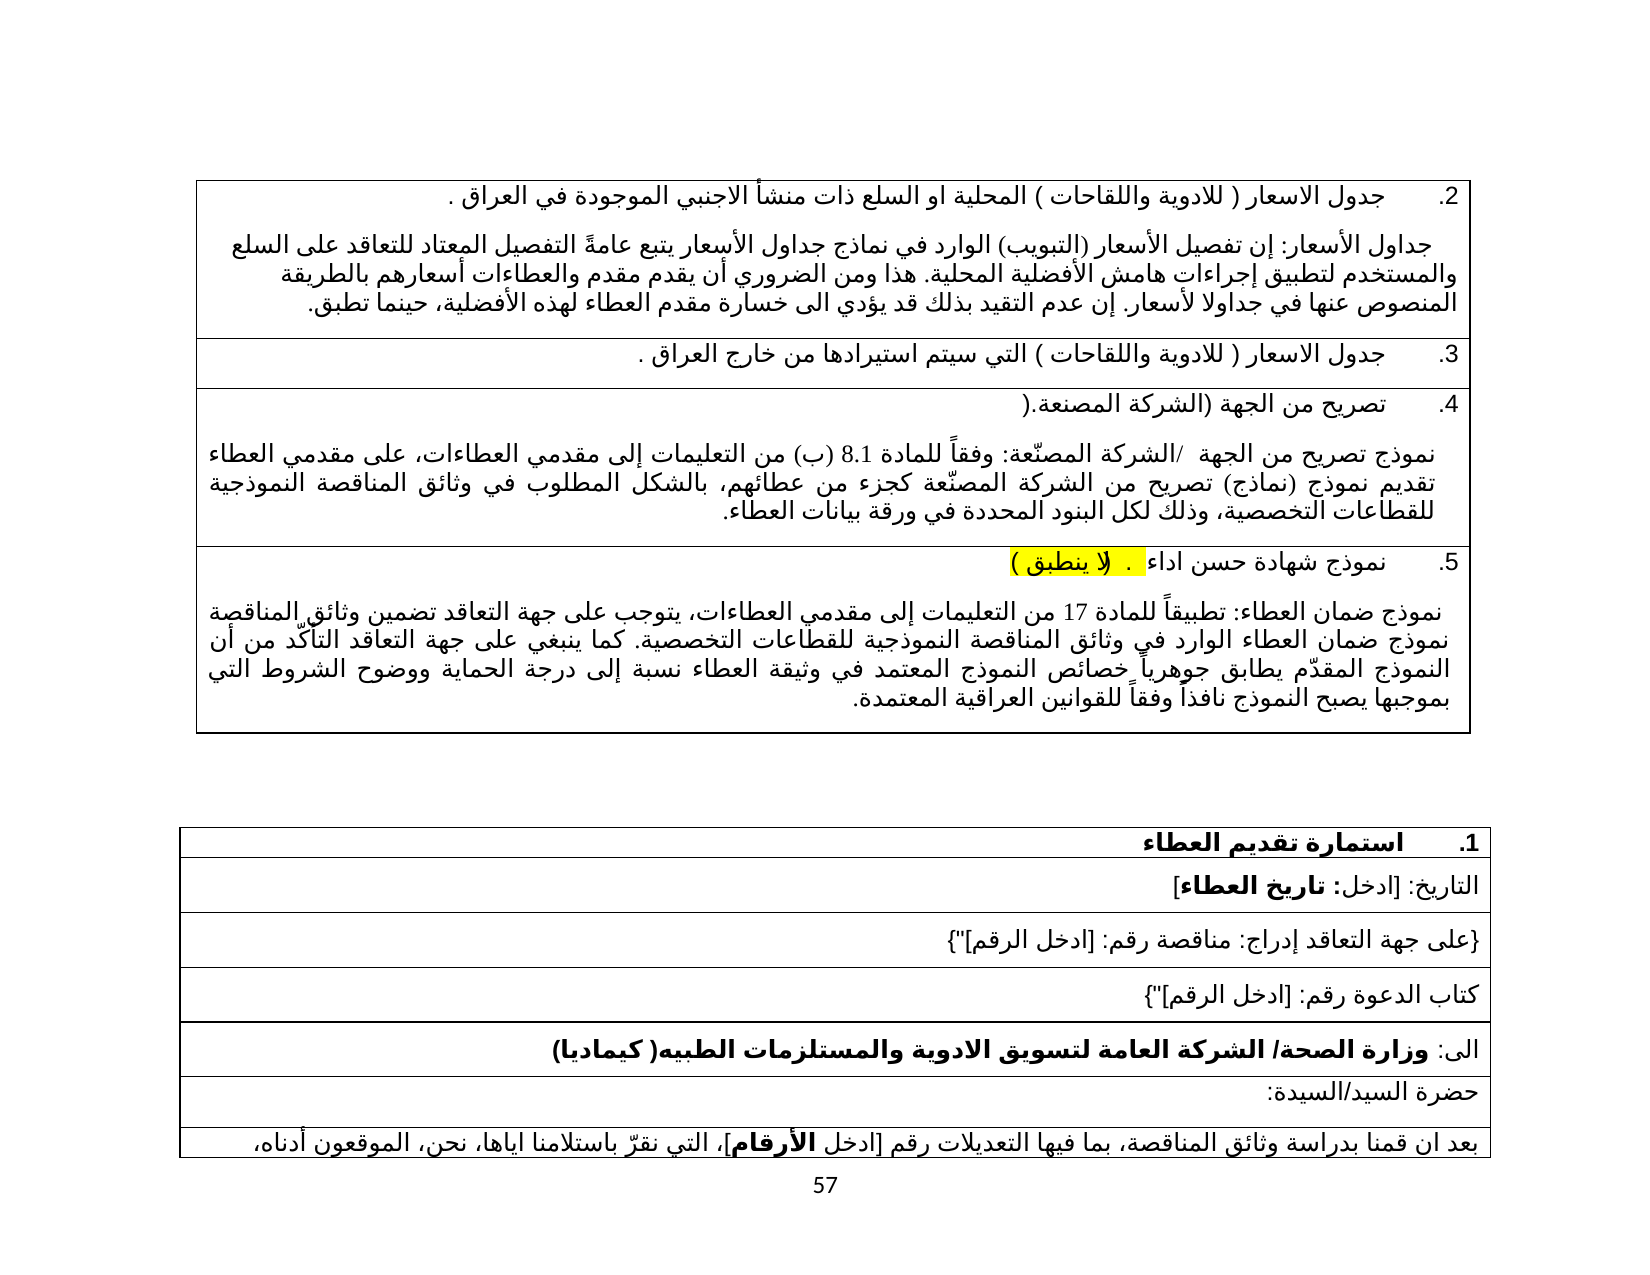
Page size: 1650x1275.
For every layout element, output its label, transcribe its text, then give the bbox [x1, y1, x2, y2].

table_cell 5. نموذج شهادة حسن اداء. ( لا ينطبق ) نموذج ضمان العطاء: تطبيقاً للمادة 17 من التعليمات إلى مقدمي العطاءات، يتوجب على جهة التعاقد تضمين وثائق المناقصة نموذج ضمان العطاء الوارد في وثائق المناقصة النموذجية للقطاعات التخصصية. كما ينبغي على جهة التعاقد التأكّد من أن النموذج المقدّم يطابق جوهرياً خصائص النموذج المعتمد في وثيقة العطاء نسبة إلى درجة الحماية ووضوح الشروط التي بموجبها يصبح النموذج نافذاً وفقاً للقوانين العراقية المعتمدة. [197, 547, 1469, 732]
table_cell 2. جدول الاسعار ( للادوية واللقاحات ) المحلية او السلع ذات منشأ الاجنبي الموجودة في العراق . جداول الأسعار: إن تفصيل الأسعار (التبويب) الوارد في نماذج جداول الأسعار يتبع عامةً التفصيل المعتاد للتعاقد على السلع والمستخدم لتطبيق إجراءات هامش الأفضلية المحلية. هذا ومن الضروري أن يقدم مقدم والعطاءات أسعارهم بالطريقة المنصوص عنها في جداولا لأسعار. إن عدم التقيد بذلك قد يؤدي الى خسارة مقدم العطاء لهذه الأفضلية، حينما تطبق. [197, 181, 1469, 338]
table_header 1. استمارة تقديم العطاء [181, 828, 1490, 857]
table_cell كتاب الدعوة رقم: [ادخل الرقم]"} [181, 968, 1490, 1021]
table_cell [181, 1128, 1490, 1157]
table_cell 4. تصريح من الجهة (الشركة المصنعة.( نموذج تصريح من الجهة /الشركة المصنّعة: وفقاً للمادة 8.1 (ب) من التعليمات إلى مقدمي العطاءات، على مقدمي العطاء تقديم نموذج (نماذج) تصريح من الشركة المصنّعة كجزء من عطائهم، بالشكل المطلوب في وثائق المناقصة النموذجية للقطاعات التخصصية، وذلك لكل البنود المحددة في ورقة بيانات العطاء. [197, 389, 1469, 546]
table_cell الى: وزارة الصحة/ الشركة العامة لتسويق الادوية والمستلزمات الطبيه( كيماديا) [181, 1023, 1490, 1076]
table_cell حضرة السيد/السيدة: [181, 1077, 1490, 1127]
table_cell {على جهة التعاقد إدراج: مناقصة رقم: [ادخل الرقم]"} [181, 913, 1490, 967]
table_cell 3. جدول الاسعار ( للادوية واللقاحات ) التي سيتم استيرادها من خارج العراق . [197, 339, 1469, 388]
table_cell التاريخ: [ادخل: تاريخ العطاء] [181, 858, 1490, 912]
